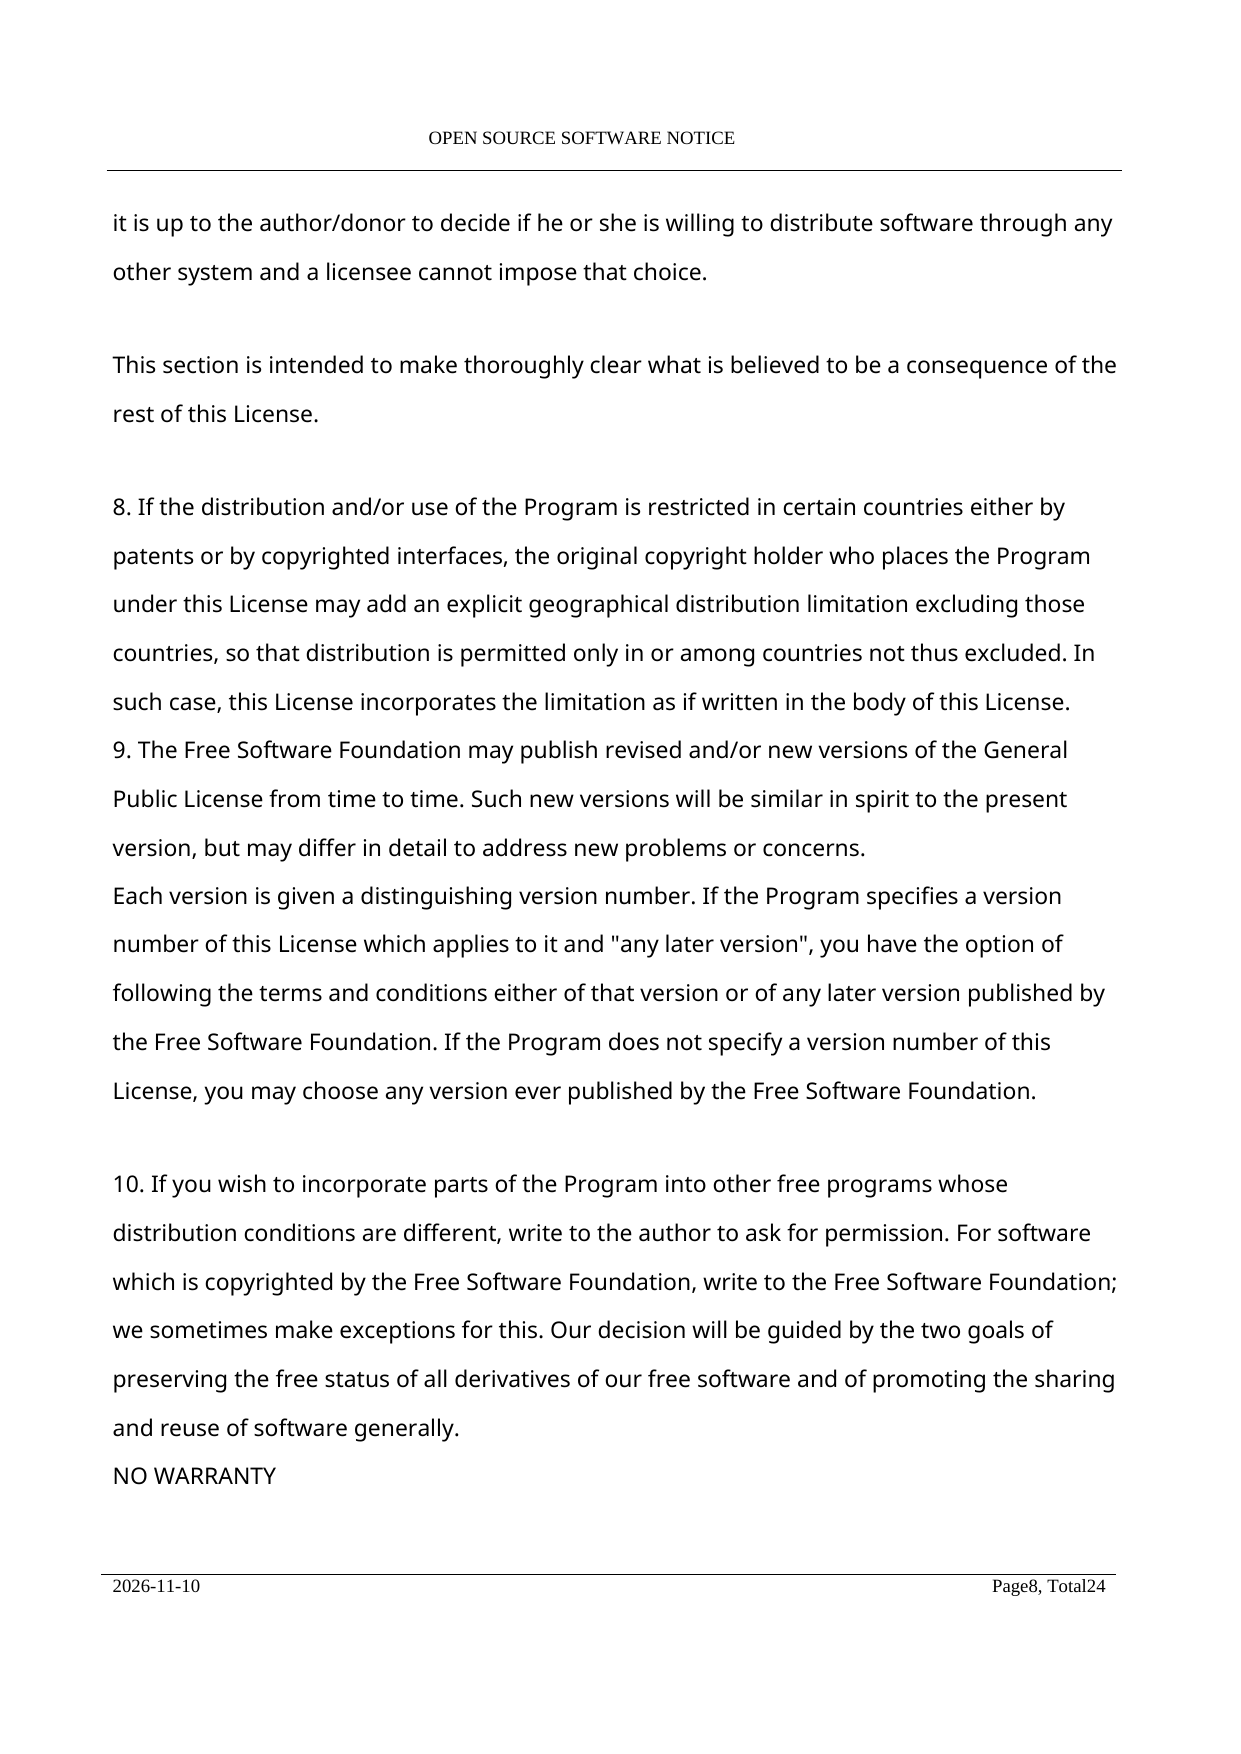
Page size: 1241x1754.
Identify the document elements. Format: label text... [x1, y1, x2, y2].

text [112, 206, 1128, 288]
text Each version is given a distinguishing version number. If the Program specifies a version number of this License which applies to it and "any later version", you have the option of following the terms and conditions either of that version or of any later version published by the Free Software Foundation. If the Program does not specify a version number of this License, you may choose any version ever published by the Free Software Foundation. [112, 879, 1128, 1107]
text NO WARRANTY [112, 1459, 1128, 1492]
text 9. The Free Software Foundation may publish revised and/or new versions of the General Public License from time to time. Such new versions will be similar in spirit to the present version, but may differ in detail to address new problems or concerns. [112, 733, 1128, 863]
text This section is intended to make thoroughly clear what is believed to be a consequence of the rest of this License. [112, 348, 1128, 429]
text 10. If you wish to incorporate parts of the Program into other free programs whose distribution conditions are different, write to the author to ask for permission. For software which is copyrighted by the Free Software Foundation, write to the Free Software Foundation; we sometimes make exceptions for this. Our decision will be guided by the two goals of preserving the free status of all derivatives of our free software and of promoting the sharing and reuse of software generally. [112, 1167, 1128, 1443]
text 8. If the distribution and/or use of the Program is restricted in certain countries either by patents or by copyrighted interfaces, the original copyright holder who places the Program under this License may add an explicit geographical distribution limitation excluding those countries, so that distribution is permitted only in or among countries not thus excluded. In such case, this License incorporates the limitation as if written in the body of this License. [112, 490, 1128, 718]
